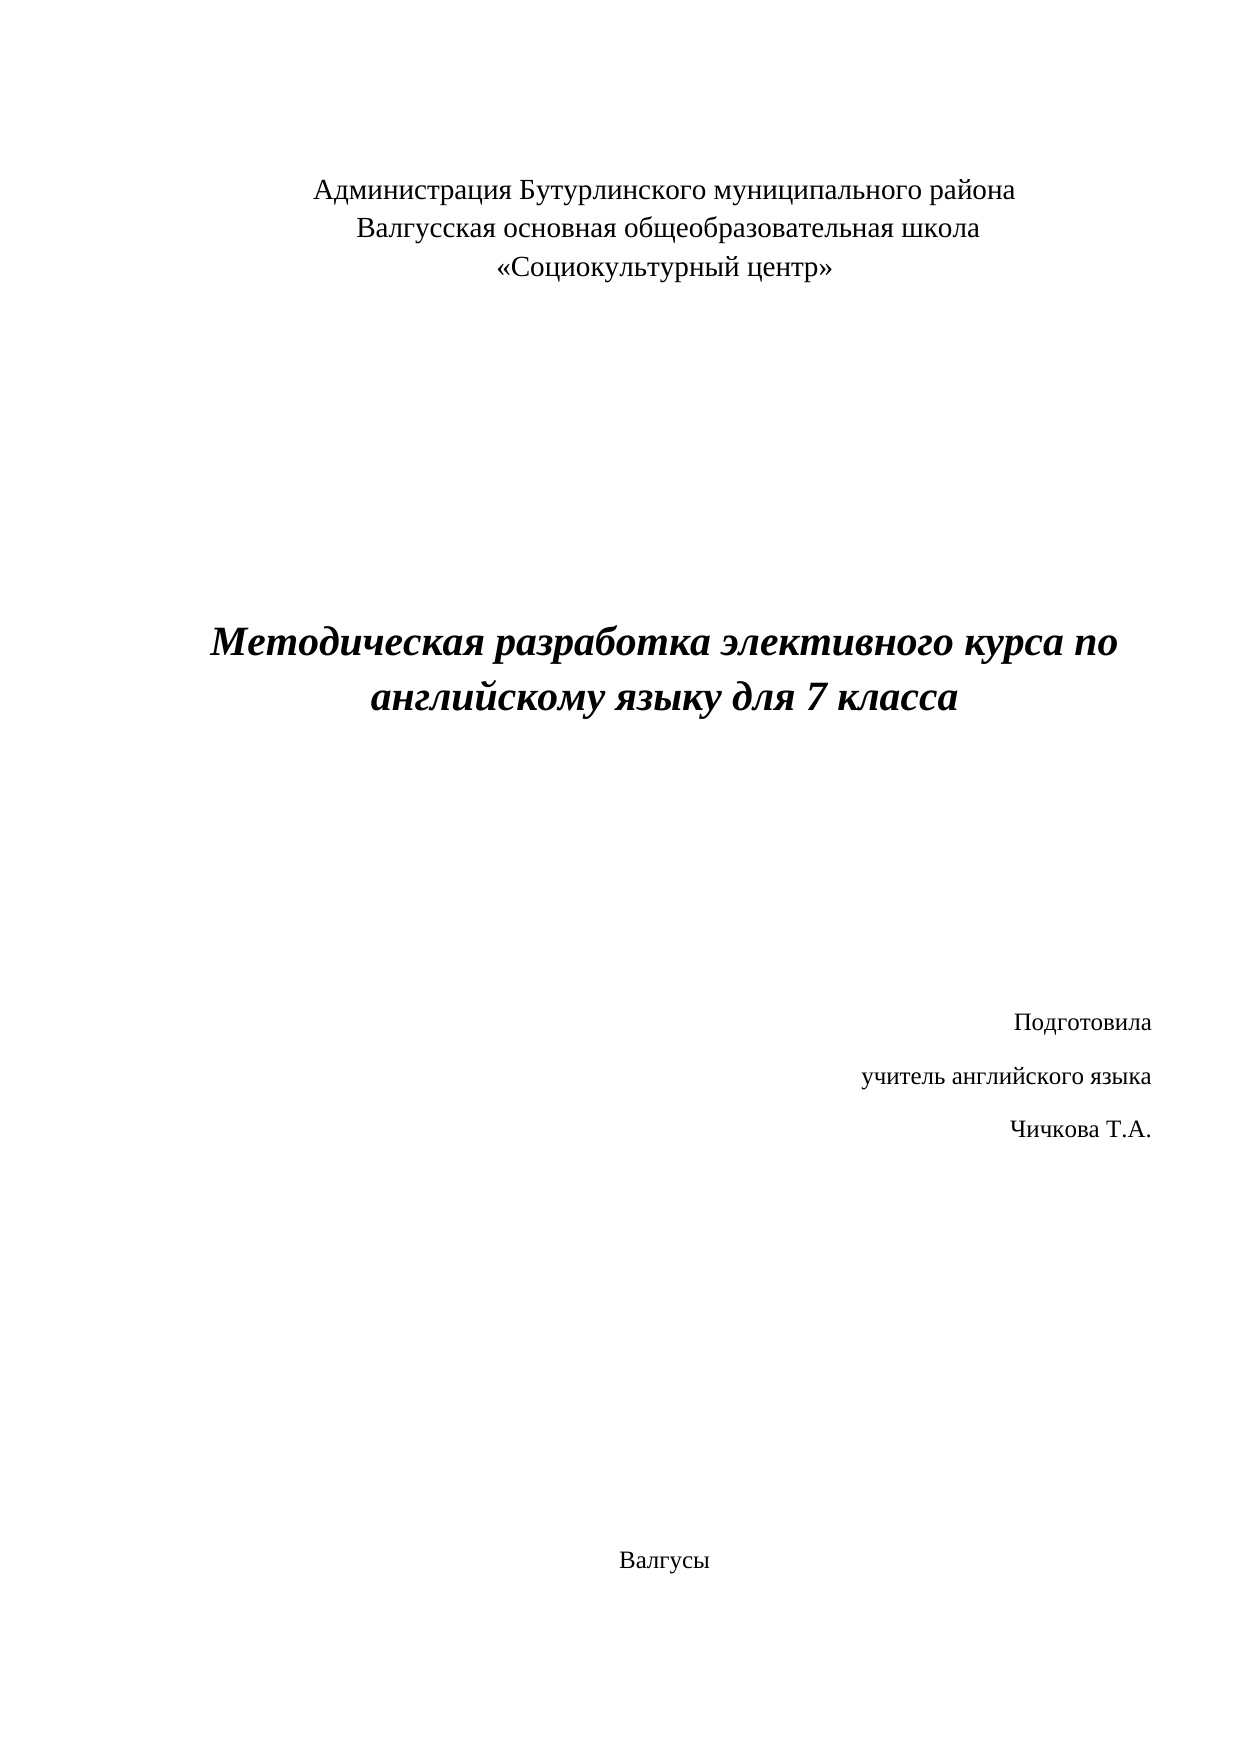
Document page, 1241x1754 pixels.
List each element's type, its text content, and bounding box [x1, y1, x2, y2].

text Чичкова Т.А. [177, 1114, 1152, 1143]
text Валгусская основная общеобразовательная школа [177, 211, 1152, 244]
text «Социокультурный центр» [177, 249, 1152, 283]
text Валгусы [177, 1545, 1152, 1574]
text учитель английского языка [177, 1061, 1152, 1089]
text Подготовила [177, 1007, 1152, 1036]
text Администрация Бутурлинского муниципального района [177, 172, 1152, 206]
text Методическая разработка элективного курса по английскому языку для 7 класса [177, 616, 1152, 719]
